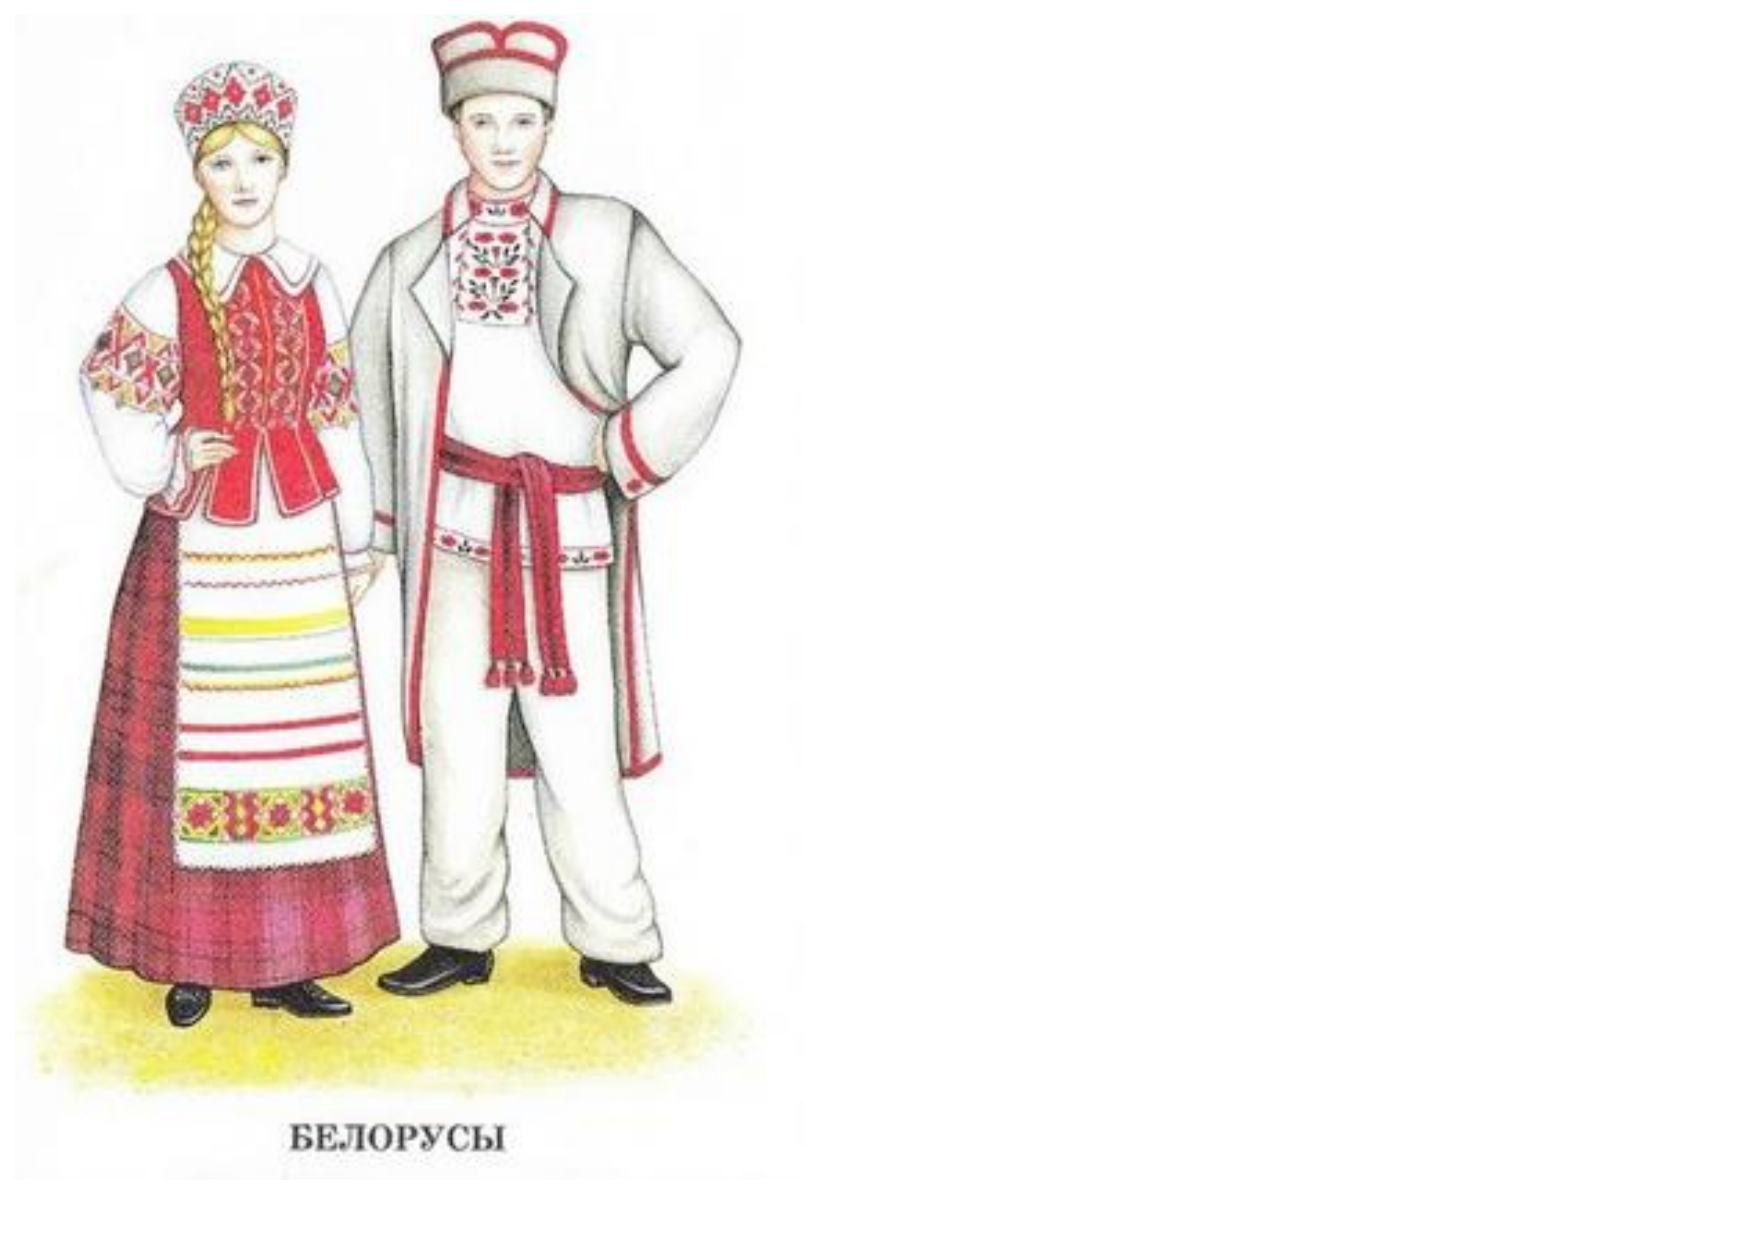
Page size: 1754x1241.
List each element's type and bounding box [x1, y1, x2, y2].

picture [14, 14, 805, 1180]
